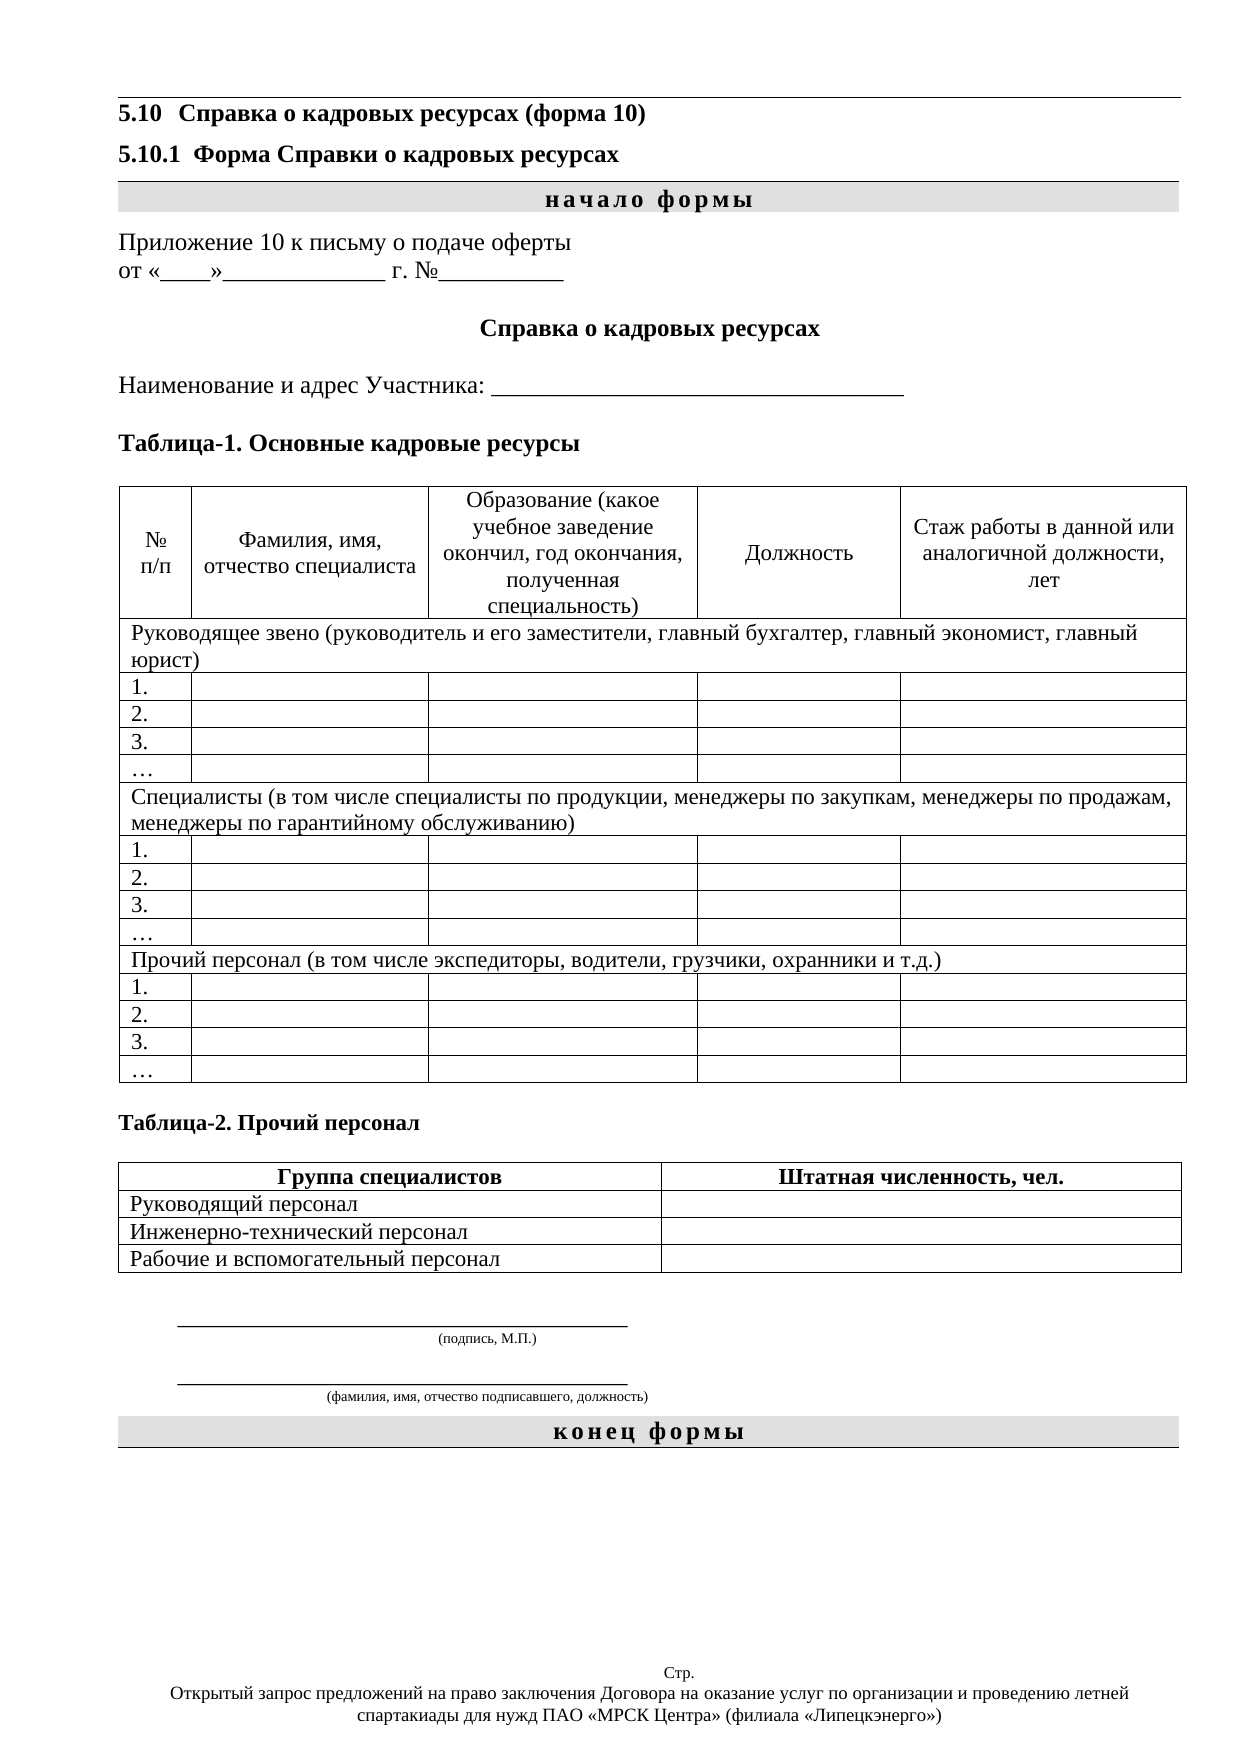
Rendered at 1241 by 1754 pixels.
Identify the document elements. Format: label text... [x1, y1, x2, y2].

table_cell [429, 864, 697, 890]
table_cell [901, 974, 1186, 1000]
table_cell [698, 919, 900, 945]
subtitle Справка о кадровых ресурсах (форма 10) [118, 98, 1181, 127]
table_cell [698, 701, 900, 727]
table_cell [901, 701, 1186, 727]
table_cell [429, 1028, 697, 1054]
table_cell [429, 836, 697, 863]
table_cell [120, 1001, 191, 1027]
table_cell [662, 1191, 1181, 1217]
subtitle Форма Справки о кадровых ресурсах [118, 139, 1181, 168]
table_header № п/п [120, 487, 191, 618]
table_cell [662, 1218, 1181, 1244]
table_cell [698, 864, 900, 890]
table_header Группа специалистов [119, 1163, 661, 1189]
table_cell … [120, 755, 191, 782]
text ____________________________________ [118, 1359, 1181, 1388]
text (фамилия, имя, отчество подписавшего, должность) [118, 1388, 797, 1416]
table_cell [192, 864, 428, 890]
table_cell [901, 1056, 1186, 1082]
table_cell Инженерно-технический персонал [119, 1218, 661, 1244]
table_cell [662, 1245, 1181, 1272]
table_cell [192, 891, 428, 918]
table_cell [901, 836, 1186, 863]
table_cell [698, 728, 900, 754]
table_cell [192, 919, 428, 945]
table_cell [429, 728, 697, 754]
table_cell [698, 755, 900, 782]
table_cell [901, 864, 1186, 890]
table_cell [698, 891, 900, 918]
table_cell [192, 701, 428, 727]
table_cell Руководящий персонал [119, 1191, 661, 1217]
text ____________________________________ [118, 1301, 1181, 1330]
table_cell Специалисты (в том числе специалисты по продукции, менеджеры по закупкам, менеджеры по продажам, менеджеры по гарантийному обслуживанию) [120, 783, 1186, 835]
table_cell [901, 755, 1186, 782]
table_header Стаж работы в данной или аналогичной должности, лет [901, 487, 1186, 618]
table_cell [901, 1028, 1186, 1054]
table_cell [192, 836, 428, 863]
table_cell [192, 974, 428, 1000]
table_cell [120, 673, 191, 699]
table_cell [120, 836, 191, 863]
table_cell Прочий персонал (в том числе экспедиторы, водители, грузчики, охранники и т.д.) [120, 946, 1186, 972]
table_cell [698, 836, 900, 863]
table_cell [429, 891, 697, 918]
table_cell [429, 1056, 697, 1082]
table_cell [120, 974, 191, 1000]
text Таблица-1. Основные кадровые ресурсы [118, 428, 1181, 457]
table_header Образование (какое учебное заведение окончил, год окончания, полученная специальность) [429, 487, 697, 618]
table_cell [192, 1001, 428, 1027]
table_cell [429, 1001, 697, 1027]
table_cell … [120, 919, 191, 945]
table_header Фамилия, имя, отчество специалиста [192, 487, 428, 618]
table_cell [120, 864, 191, 890]
table_cell [429, 974, 697, 1000]
table_cell [698, 974, 900, 1000]
text Наименование и адрес Участника: _________________________________ [118, 371, 1181, 399]
text Справка о кадровых ресурсах [118, 313, 1181, 342]
table_cell [698, 1056, 900, 1082]
text Приложение 10 к письму о подаче оферты от «____»_____________ г. №__________ [118, 227, 1181, 284]
table_cell [429, 673, 697, 699]
table_cell [901, 1001, 1186, 1027]
table_header Должность [698, 487, 900, 618]
table_cell [901, 673, 1186, 699]
table_header Штатная численность, чел. [662, 1163, 1181, 1189]
table_cell [192, 1056, 428, 1082]
table_cell [192, 1028, 428, 1054]
text конец формы [118, 1416, 1179, 1447]
table_cell Руководящее звено (руководитель и его заместители, главный бухгалтер, главный экономист, главный юрист) [120, 619, 1186, 672]
table_cell [429, 755, 697, 782]
table_cell [120, 1028, 191, 1054]
table_cell [901, 919, 1186, 945]
table_cell [429, 919, 697, 945]
table_cell [698, 673, 900, 699]
table_cell [120, 701, 191, 727]
table_cell [192, 673, 428, 699]
table_cell [192, 755, 428, 782]
table_cell [192, 728, 428, 754]
table_cell [698, 1001, 900, 1027]
table_cell [120, 728, 191, 754]
text начало формы [118, 182, 1179, 212]
table_cell [120, 891, 191, 918]
text (подпись, М.П.) [118, 1330, 797, 1359]
table_cell [698, 1028, 900, 1054]
table_cell Рабочие и вспомогательный персонал [119, 1245, 661, 1272]
table_cell … [120, 1056, 191, 1082]
table_cell [901, 728, 1186, 754]
table_cell [429, 701, 697, 727]
table_cell [901, 891, 1186, 918]
text Таблица-2. Прочий персонал [118, 1109, 1181, 1136]
